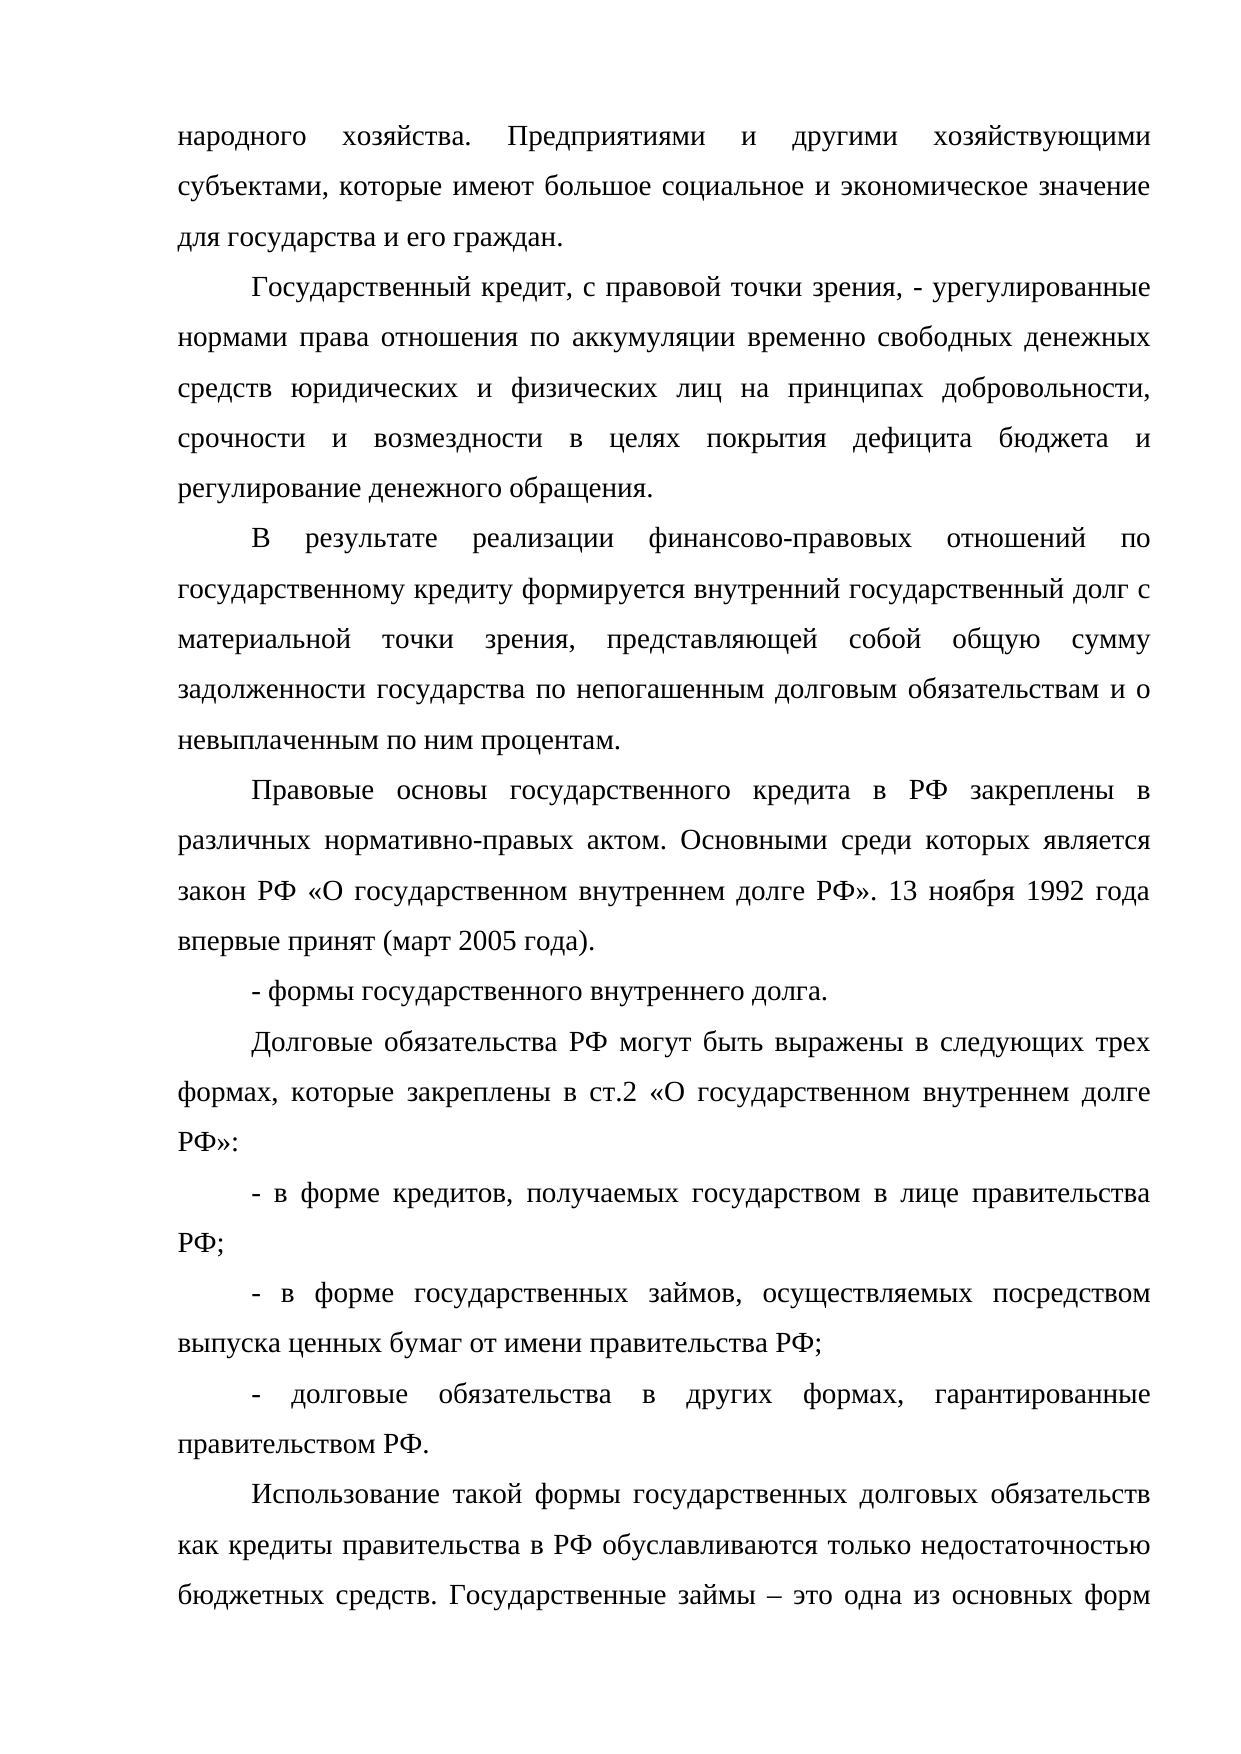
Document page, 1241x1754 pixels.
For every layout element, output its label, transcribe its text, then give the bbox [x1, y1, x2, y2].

text - в форме государственных займов, осуществляемых посредством выпуска ценных бумаг от имени правительства РФ; [177, 1275, 1152, 1359]
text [177, 1477, 1152, 1611]
text - формы государственного внутреннего долга. [177, 973, 1152, 1007]
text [177, 118, 1152, 252]
text Государственный кредит, с правовой точки зрения, - урегулированные нормами права отношения по аккумуляции временно свободных денежных средств юридических и физических лиц на принципах добровольности, срочности и возмездности в целях покрытия дефицита бюджета и регулирование денежного обращения. [177, 269, 1152, 504]
text В результате реализации финансово-правовых отношений по государственному кредиту формируется внутренний государственный долг с материальной точки зрения, представляющей собой общую сумму задолженности государства по непогашенным долговым обязательствам и о невыплаченным по ним процентам. [177, 521, 1152, 755]
text - в форме кредитов, получаемых государством в лице правительства РФ; [177, 1175, 1152, 1258]
text Правовые основы государственного кредита в РФ закреплены в различных нормативно-правых актом. Основными среди которых является закон РФ «О государственном внутреннем долге РФ». 13 ноября 1992 года впервые принят (март 2005 года). [177, 772, 1152, 957]
text - долговые обязательства в других формах, гарантированные правительством РФ. [177, 1376, 1152, 1460]
text Долговые обязательства РФ могут быть выражены в следующих трех формах, которые закреплены в ст.2 «О государственном внутреннем долге РФ»: [177, 1024, 1152, 1158]
